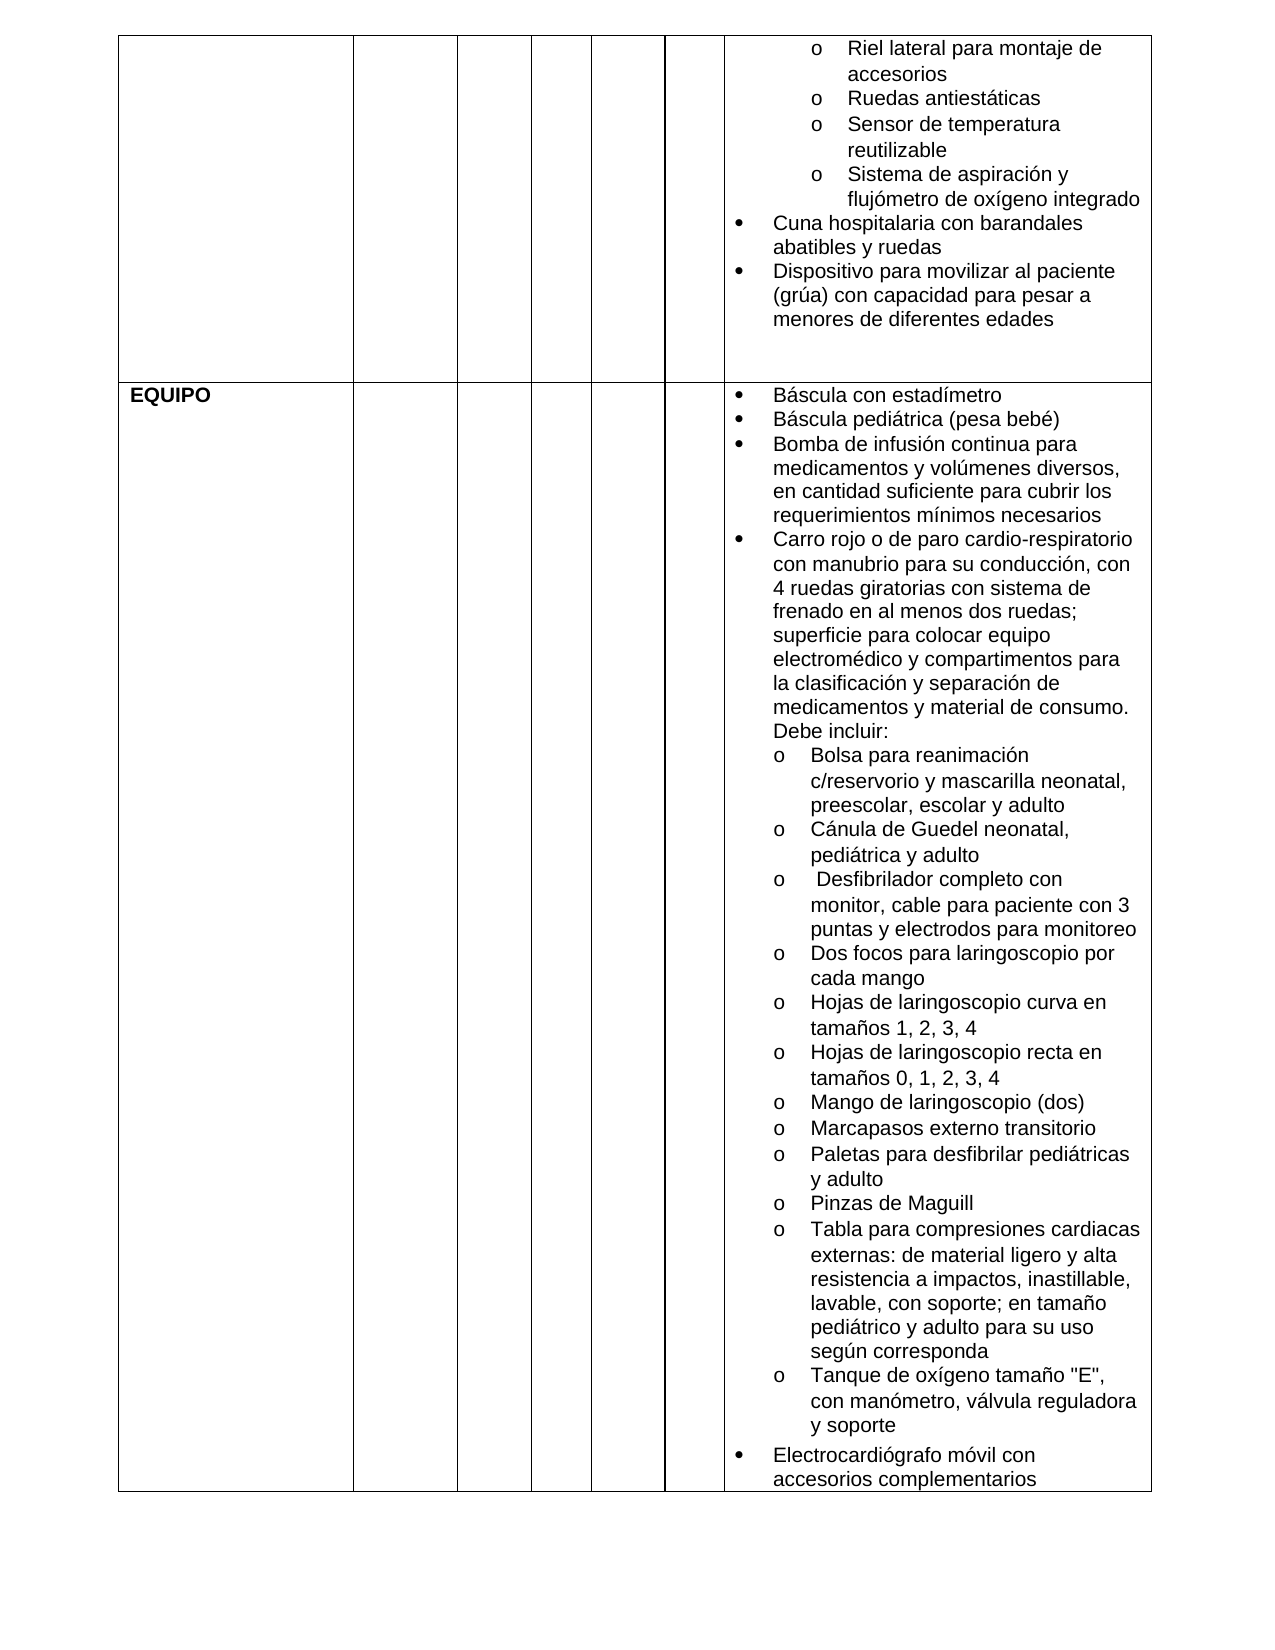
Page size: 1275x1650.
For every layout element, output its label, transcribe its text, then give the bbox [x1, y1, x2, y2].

table_cell [354, 383, 457, 1491]
table_cell [592, 383, 664, 1491]
table_cell [532, 383, 591, 1491]
table_cell [532, 36, 591, 382]
table_cell [354, 36, 457, 382]
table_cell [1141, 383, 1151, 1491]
table_cell [458, 36, 531, 382]
table_cell [666, 36, 724, 382]
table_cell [119, 36, 353, 382]
table_cell [592, 36, 664, 382]
table_cell [666, 383, 724, 1491]
table_cell EQUIPO [119, 383, 353, 1491]
table_cell [458, 383, 531, 1491]
